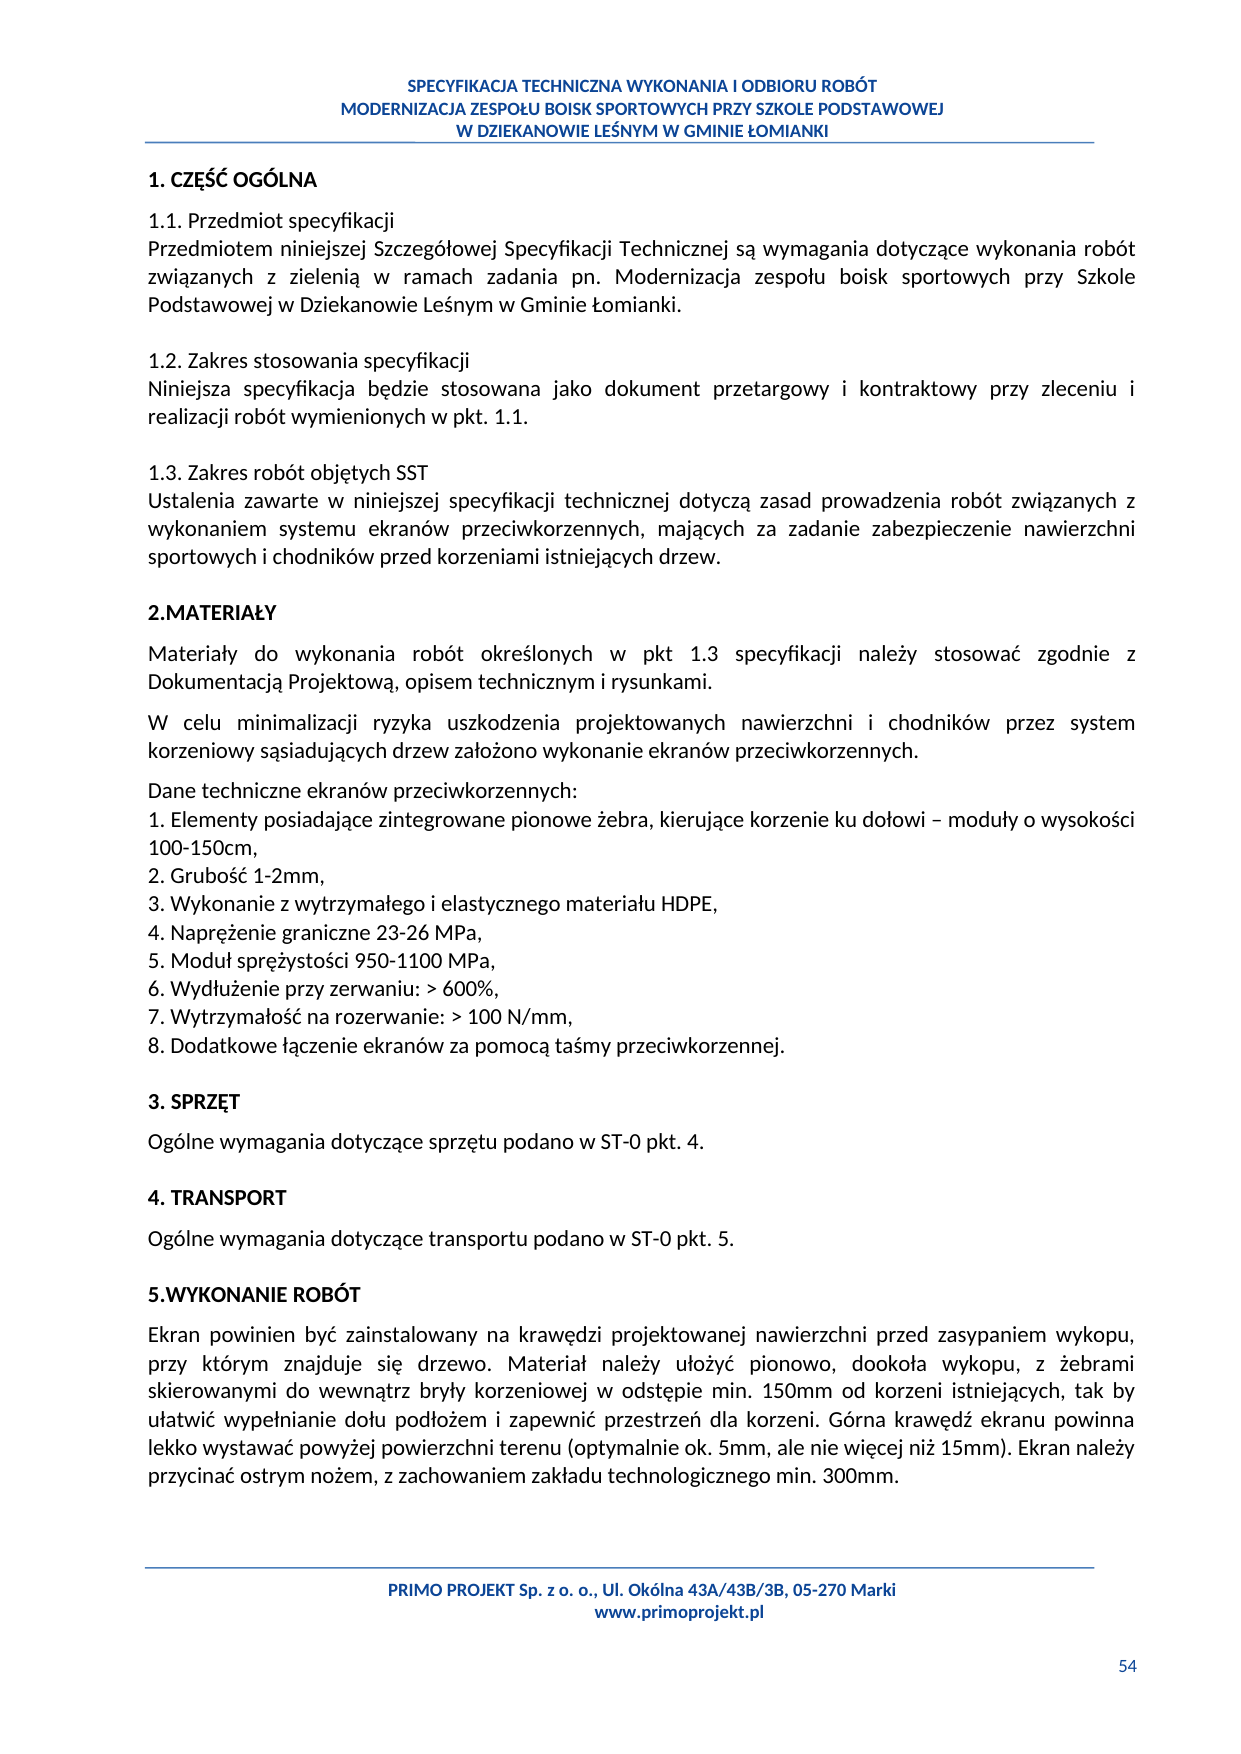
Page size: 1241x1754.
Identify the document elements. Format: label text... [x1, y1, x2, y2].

text 5.WYKONANIE ROBÓT [148, 1280, 1137, 1308]
text 3. SPRZĘT [148, 1087, 1137, 1115]
text 2. Grubość 1-2mm, [148, 861, 1137, 889]
text Ogólne wymagania dotyczące sprzętu podano w ST-0 pkt. 4. [148, 1127, 1137, 1156]
text 1. Elementy posiadające zintegrowane pionowe żebra, kierujące korzenie ku dołowi – moduły o wysokości 100-150cm, [148, 805, 1137, 861]
text 4. Naprężenie graniczne 23-26 MPa, [148, 918, 1137, 946]
text Przedmiotem niniejszej Szczegółowej Specyfikacji Technicznej są wymagania dotyczące wykonania robót związanych z zielenią w ramach zadania pn. Modernizacja zespołu boisk sportowych przy Szkole Podstawowej w Dziekanowie Leśnym w Gminie Łomianki. [148, 234, 1137, 318]
text 4. TRANSPORT [148, 1183, 1137, 1212]
text 2.MATERIAŁY [148, 598, 1137, 626]
text 3. Wykonanie z wytrzymałego i elastycznego materiału HDPE, [148, 889, 1137, 918]
text Dane techniczne ekranów przeciwkorzennych: [148, 777, 1137, 805]
text 1. CZĘŚĆ OGÓLNA [148, 165, 1137, 193]
text 5. Moduł sprężystości 950-1100 MPa, [148, 946, 1137, 974]
text 7. Wytrzymałość na rozerwanie: > 100 N/mm, [148, 1002, 1137, 1031]
text W celu minimalizacji ryzyka uszkodzenia projektowanych nawierzchni i chodników przez system korzeniowy sąsiadujących drzew założono wykonanie ekranów przeciwkorzennych. [148, 708, 1137, 764]
text 6. Wydłużenie przy zerwaniu: > 600%, [148, 974, 1137, 1002]
text Materiały do wykonania robót określonych w pkt 1.3 specyfikacji należy stosować zgodnie z Dokumentacją Projektową, opisem technicznym i rysunkami. [148, 639, 1137, 695]
text Niniejsza specyfikacja będzie stosowana jako dokument przetargowy i kontraktowy przy zleceniu i realizacji robót wymienionych w pkt. 1.1. [148, 374, 1137, 430]
text 1.3. Zakres robót objętych SST [148, 458, 1137, 486]
text Ekran powinien być zainstalowany na krawędzi projektowanej nawierzchni przed zasypaniem wykopu, przy którym znajduje się drzewo. Materiał należy ułożyć pionowo, dookoła wykopu, z żebrami skierowanymi do wewnątrz bryły korzeniowej w odstępie min. 150mm od korzeni istniejących, tak by ułatwić wypełnianie dołu podłożem i zapewnić przestrzeń dla korzeni. Górna krawędź ekranu powinna lekko wystawać powyżej powierzchni terenu (optymalnie ok. 5mm, ale nie więcej niż 15mm). Ekran należy przycinać ostrym nożem, z zachowaniem zakładu technologicznego min. 300mm. [148, 1321, 1137, 1489]
text Ustalenia zawarte w niniejszej specyfikacji technicznej dotyczą zasad prowadzenia robót związanych z wykonaniem systemu ekranów przeciwkorzennych, mających za zadanie zabezpieczenie nawierzchni sportowych i chodników przed korzeniami istniejących drzew. [148, 486, 1137, 570]
text Ogólne wymagania dotyczące transportu podano w ST-0 pkt. 5. [148, 1224, 1137, 1252]
text 1.1. Przedmiot specyfikacji [148, 206, 1137, 234]
text 1.2. Zakres stosowania specyfikacji [148, 346, 1137, 374]
text 8. Dodatkowe łączenie ekranów za pomocą taśmy przeciwkorzennej. [148, 1031, 1137, 1059]
